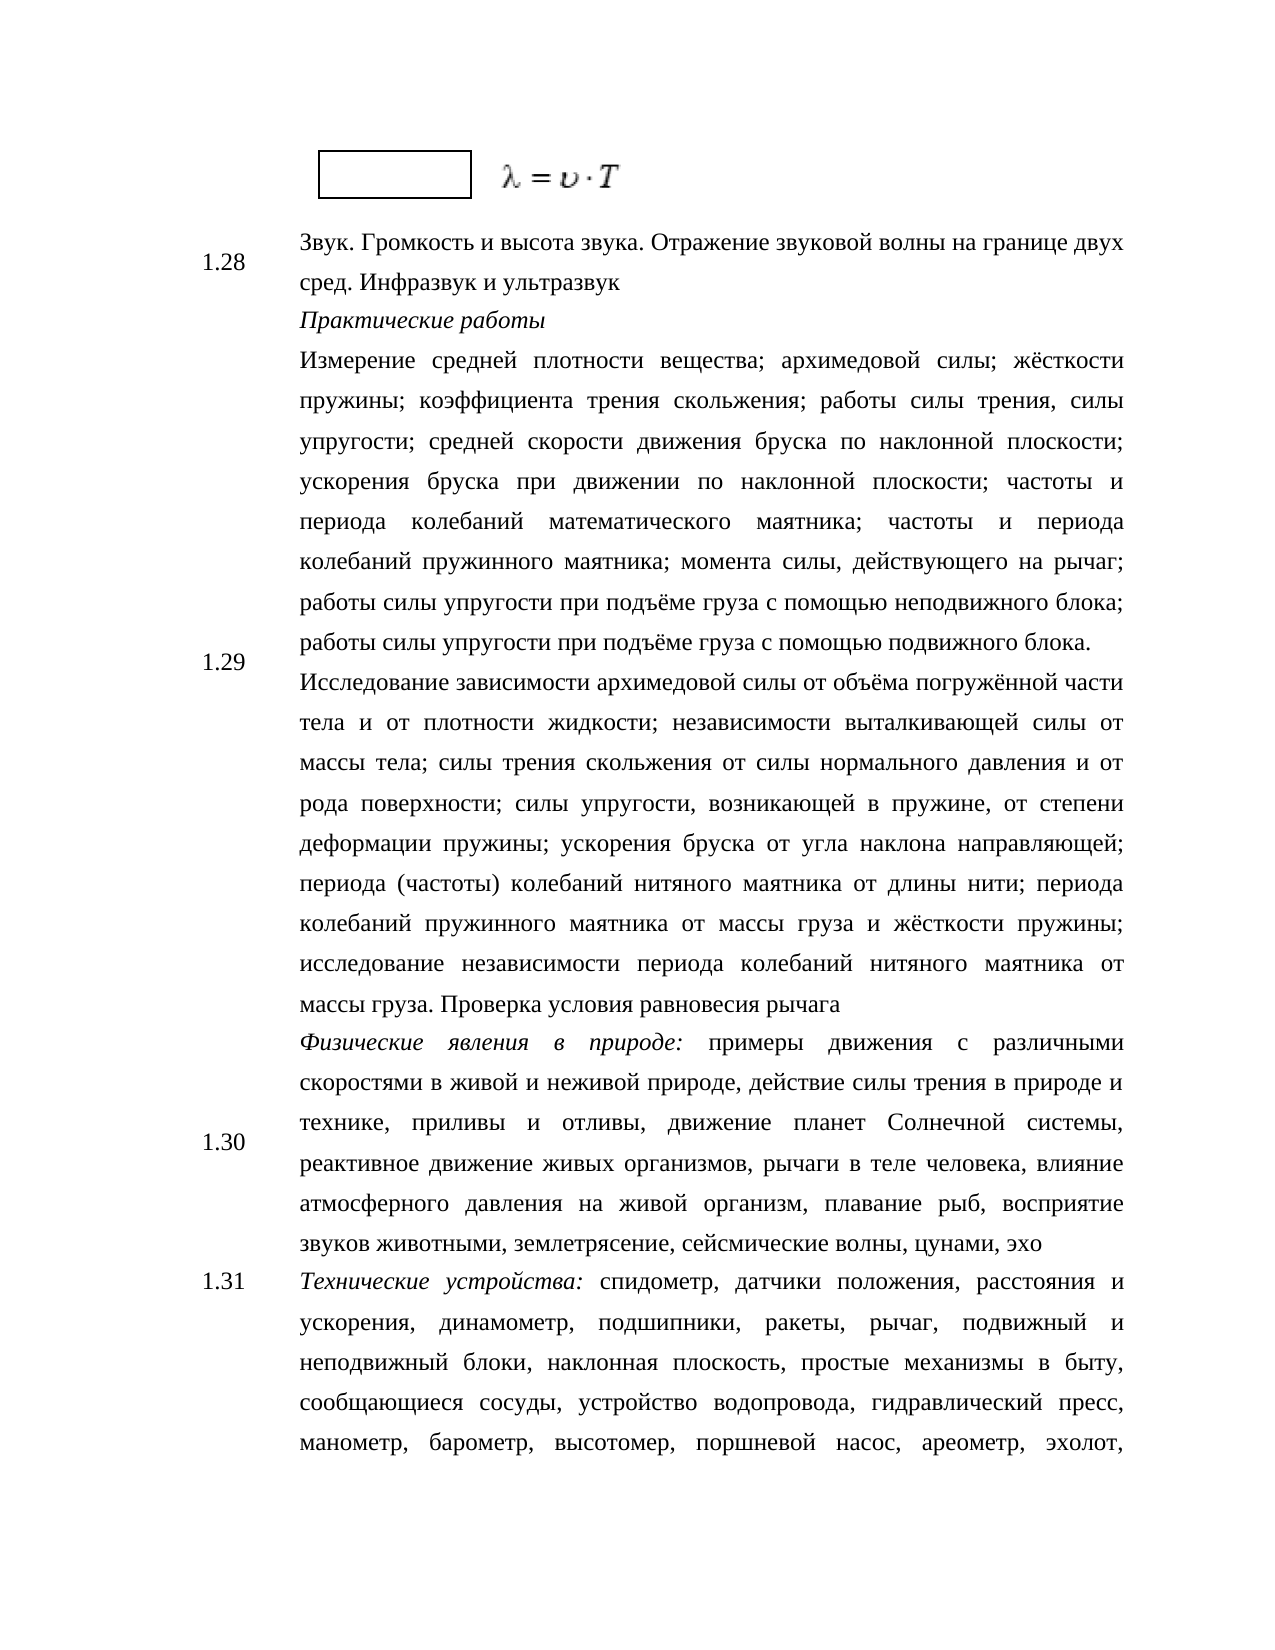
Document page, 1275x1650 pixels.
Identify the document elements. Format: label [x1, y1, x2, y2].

picture [490, 152, 643, 199]
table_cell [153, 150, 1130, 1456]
